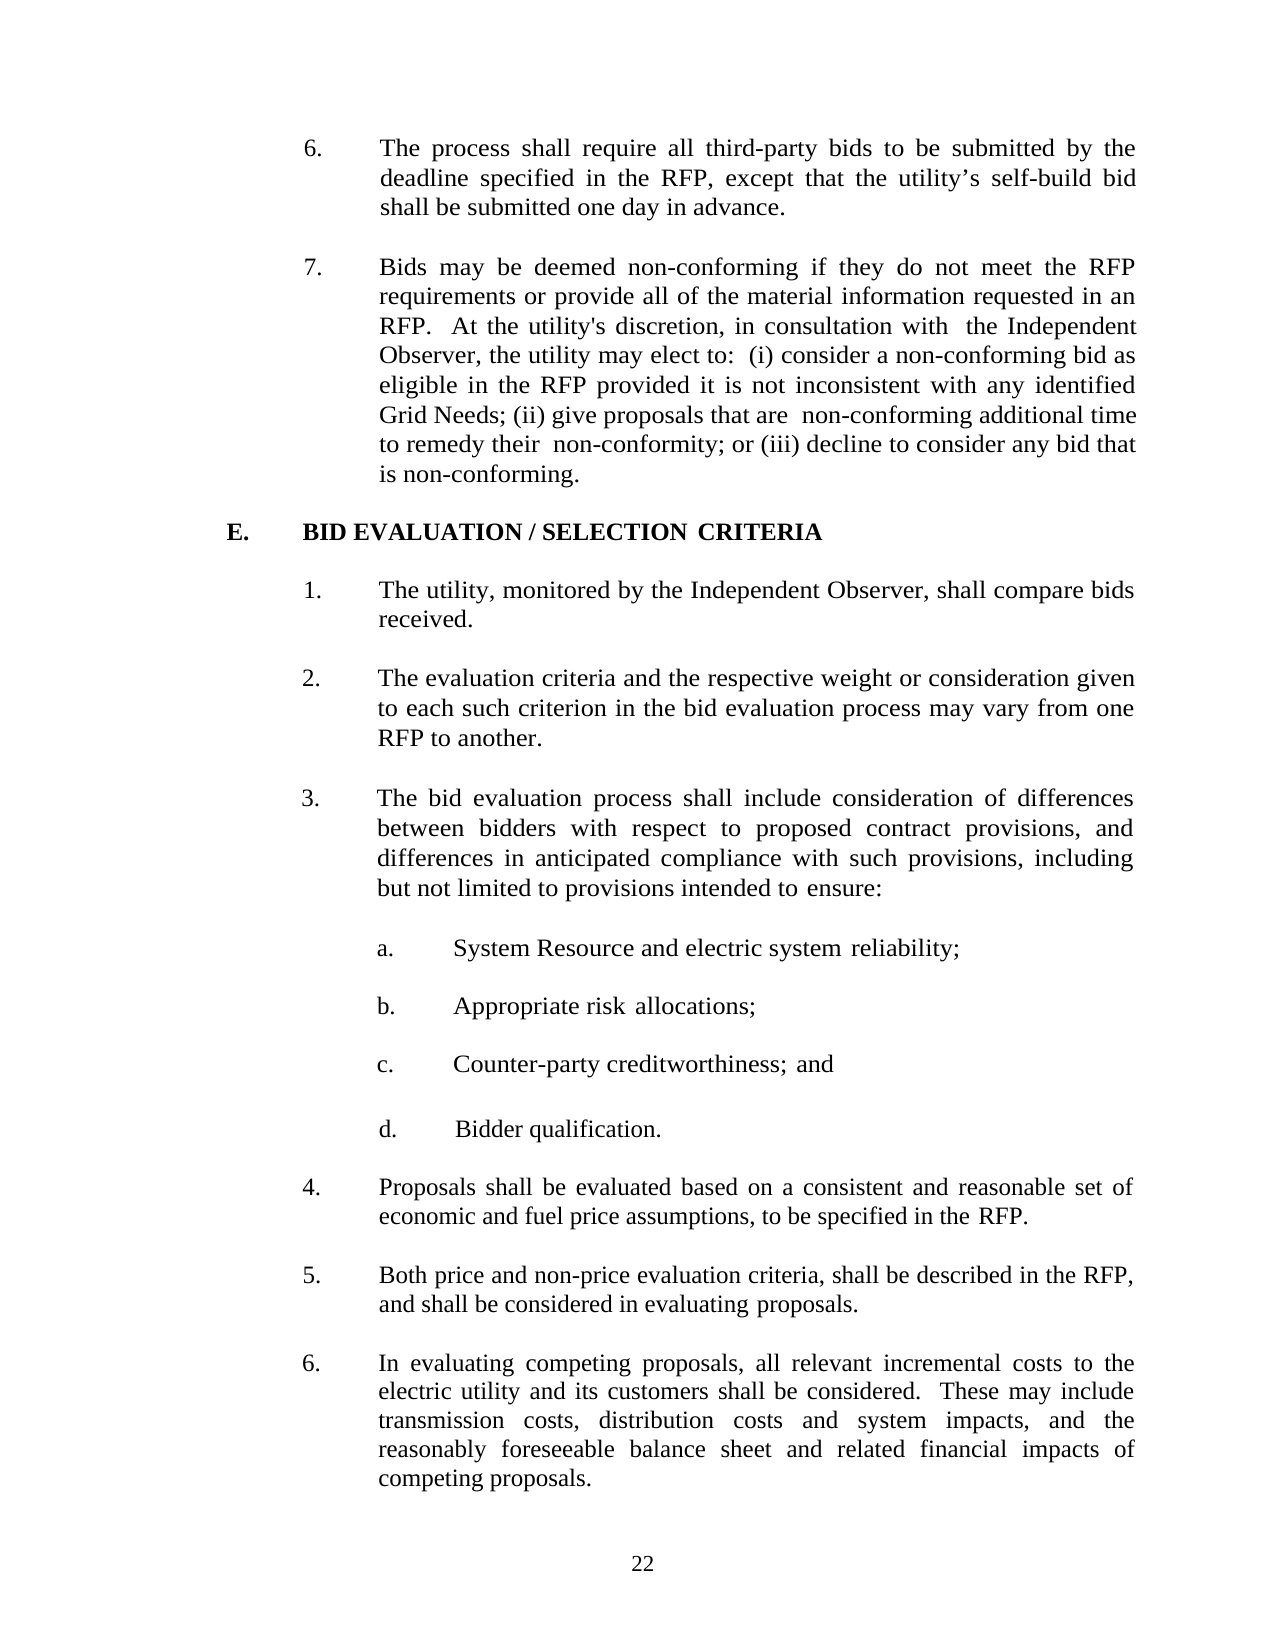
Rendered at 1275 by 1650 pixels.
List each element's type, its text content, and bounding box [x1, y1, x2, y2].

list The process shall require all third-party bids to be submitted by the deadline specified in the RFP, except that the utility’s self-build bid shall be submitted one day in advance. [303, 133, 1137, 221]
list Both price and non-price evaluation criteria, shall be described in the RFP, and shall be considered in evaluating proposals. [302, 1260, 1135, 1318]
list Bidder qualification. [378, 1114, 1154, 1143]
list The utility, monitored by the Independent Observer, shall compare bids received. [303, 575, 1136, 633]
list Appropriate risk allocations; [377, 991, 1154, 1020]
list The evaluation criteria and the respective weight or consideration given to each such criterion in the bid evaluation process may vary from one RFP to another. [302, 663, 1136, 752]
subtitle BID EVALUATION / SELECTION CRITERIA [226, 517, 1154, 546]
list System Resource and electric system reliability; [377, 933, 1154, 962]
list Counter-party creditworthiness; and [377, 1049, 1154, 1078]
list Bids may be deemed non-conforming if they do not meet the RFP requirements or provide all of the material information requested in an RFP. At the utility's discretion, in consultation with the Independent Observer, the utility may elect to: (i) consider a non-conforming bid as eligible in the RFP provided it is not inconsistent with any identified Grid Needs; (ii) give proposals that are non-conforming additional time to remedy their non-conformity; or (iii) decline to consider any bid that is non-conforming. [303, 252, 1137, 488]
list Proposals shall be evaluated based on a consistent and reasonable set of economic and fuel price assumptions, to be specified in the RFP. [302, 1172, 1134, 1230]
list In evaluating competing proposals, all relevant incremental costs to the electric utility and its customers shall be considered. These may include transmission costs, distribution costs and system impacts, and the reasonably foreseeable balance sheet and related financial impacts of competing proposals. [302, 1348, 1136, 1491]
list The bid evaluation process shall include consideration of differences between bidders with respect to proposed contract provisions, and differences in anticipated compliance with such provisions, including but not limited to provisions intended to ensure: [301, 783, 1134, 902]
